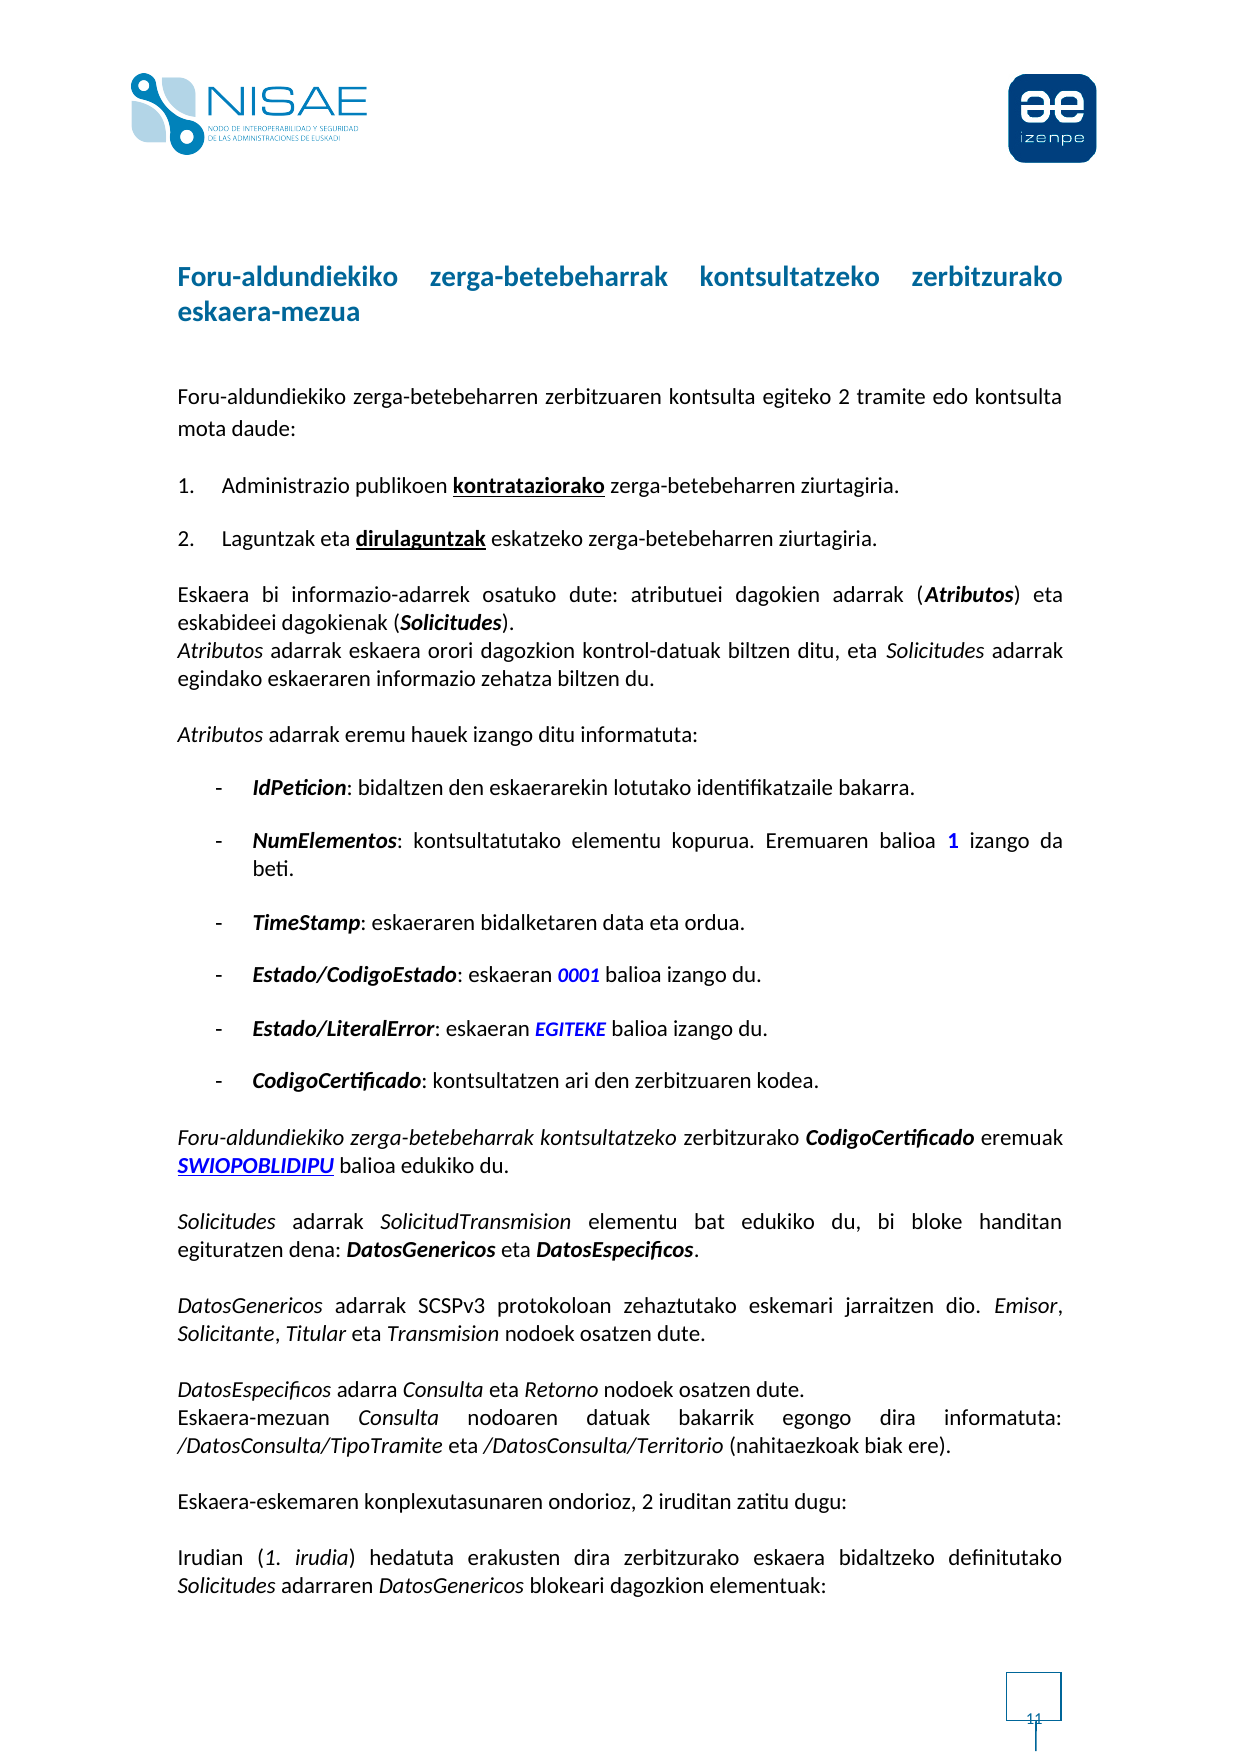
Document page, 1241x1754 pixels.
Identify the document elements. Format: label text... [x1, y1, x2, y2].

picture [149, 73, 386, 155]
text Eskaera bi informazio-adarrek osatuko dute: atributuei dagokien adarrak (Atributos) eta eskabideei dagokienak (Solicitudes). [177, 580, 1063, 636]
list Administrazio publikoen kontrataziorako zerga-betebeharren ziurtagiria. [177, 471, 1063, 499]
text Foru-aldundiekiko zerga-betebeharrak kontsultatzeko zerbitzurako CodigoCertificado eremuak SWIOPOBLIDIPU balioa edukiko du. [177, 1123, 1063, 1179]
list Estado/LiteralError: eskaeran EGITEKE balioa izango du. [215, 1014, 1063, 1042]
list TimeStamp: eskaeraren bidalketaren data eta ordua. [215, 908, 1063, 936]
picture [139, 81, 148, 90]
picture [181, 131, 193, 143]
text Foru-aldundiekiko zerga-betebeharrak kontsultatzeko zerbitzurako eskaera-mezua [177, 258, 1063, 329]
text Atributos adarrak eremu hauek izango ditu informatuta: [177, 721, 1063, 748]
text Solicitudes adarrak SolicitudTransmision elementu bat edukiko du, bi bloke handitan egituratzen dena: DatosGenericos eta DatosEspecificos. [177, 1207, 1063, 1263]
list Laguntzak eta dirulaguntzak eskatzeko zerga-betebeharren ziurtagiria. [177, 524, 1063, 552]
text Irudian (1. irudia) hedatuta erakusten dira zerbitzurako eskaera bidaltzeko definitutako Solicitudes adarraren DatosGenericos blokeari dagozkion elementuak: [177, 1543, 1063, 1599]
text Eskaera-eskemaren konplexutasunaren ondorioz, 2 iruditan zatitu dugu: [177, 1487, 1063, 1515]
text Eskaera-mezuan Consulta nodoaren datuak bakarrik egongo dira informatuta: /DatosConsulta/TipoTramite eta /DatosConsulta/Territorio (nahitaezkoak biak ere). [177, 1403, 1063, 1459]
picture [1007, 74, 1097, 163]
list Estado/CodigoEstado: eskaeran 0001 balioa izango du. [215, 961, 1063, 989]
text DatosEspecificos adarra Consulta eta Retorno nodoek osatzen dute. [177, 1375, 1063, 1403]
picture [118, 73, 180, 155]
list CodigoCertificado: kontsultatzen ari den zerbitzuaren kodea. [215, 1067, 1063, 1095]
text DatosGenericos adarrak SCSPv3 protokoloan zehaztutako eskemari jarraitzen dio. Emisor, Solicitante, Titular eta Transmision nodoek osatzen dute. [177, 1291, 1063, 1347]
list IdPeticion: bidaltzen den eskaerarekin lotutako identifikatzaile bakarra. [215, 773, 1063, 802]
list NumElementos: kontsultatutako elementu kopurua. Eremuaren balioa 1 izango da beti. [215, 827, 1063, 883]
text Foru-aldundiekiko zerga-betebeharren zerbitzuaren kontsulta egiteko 2 tramite edo kontsulta mota daude: [177, 382, 1063, 442]
text Atributos adarrak eskaera orori dagozkion kontrol-datuak biltzen ditu, eta Solicitudes adarrak egindako eskaeraren informazio zehatza biltzen du. [177, 636, 1063, 692]
